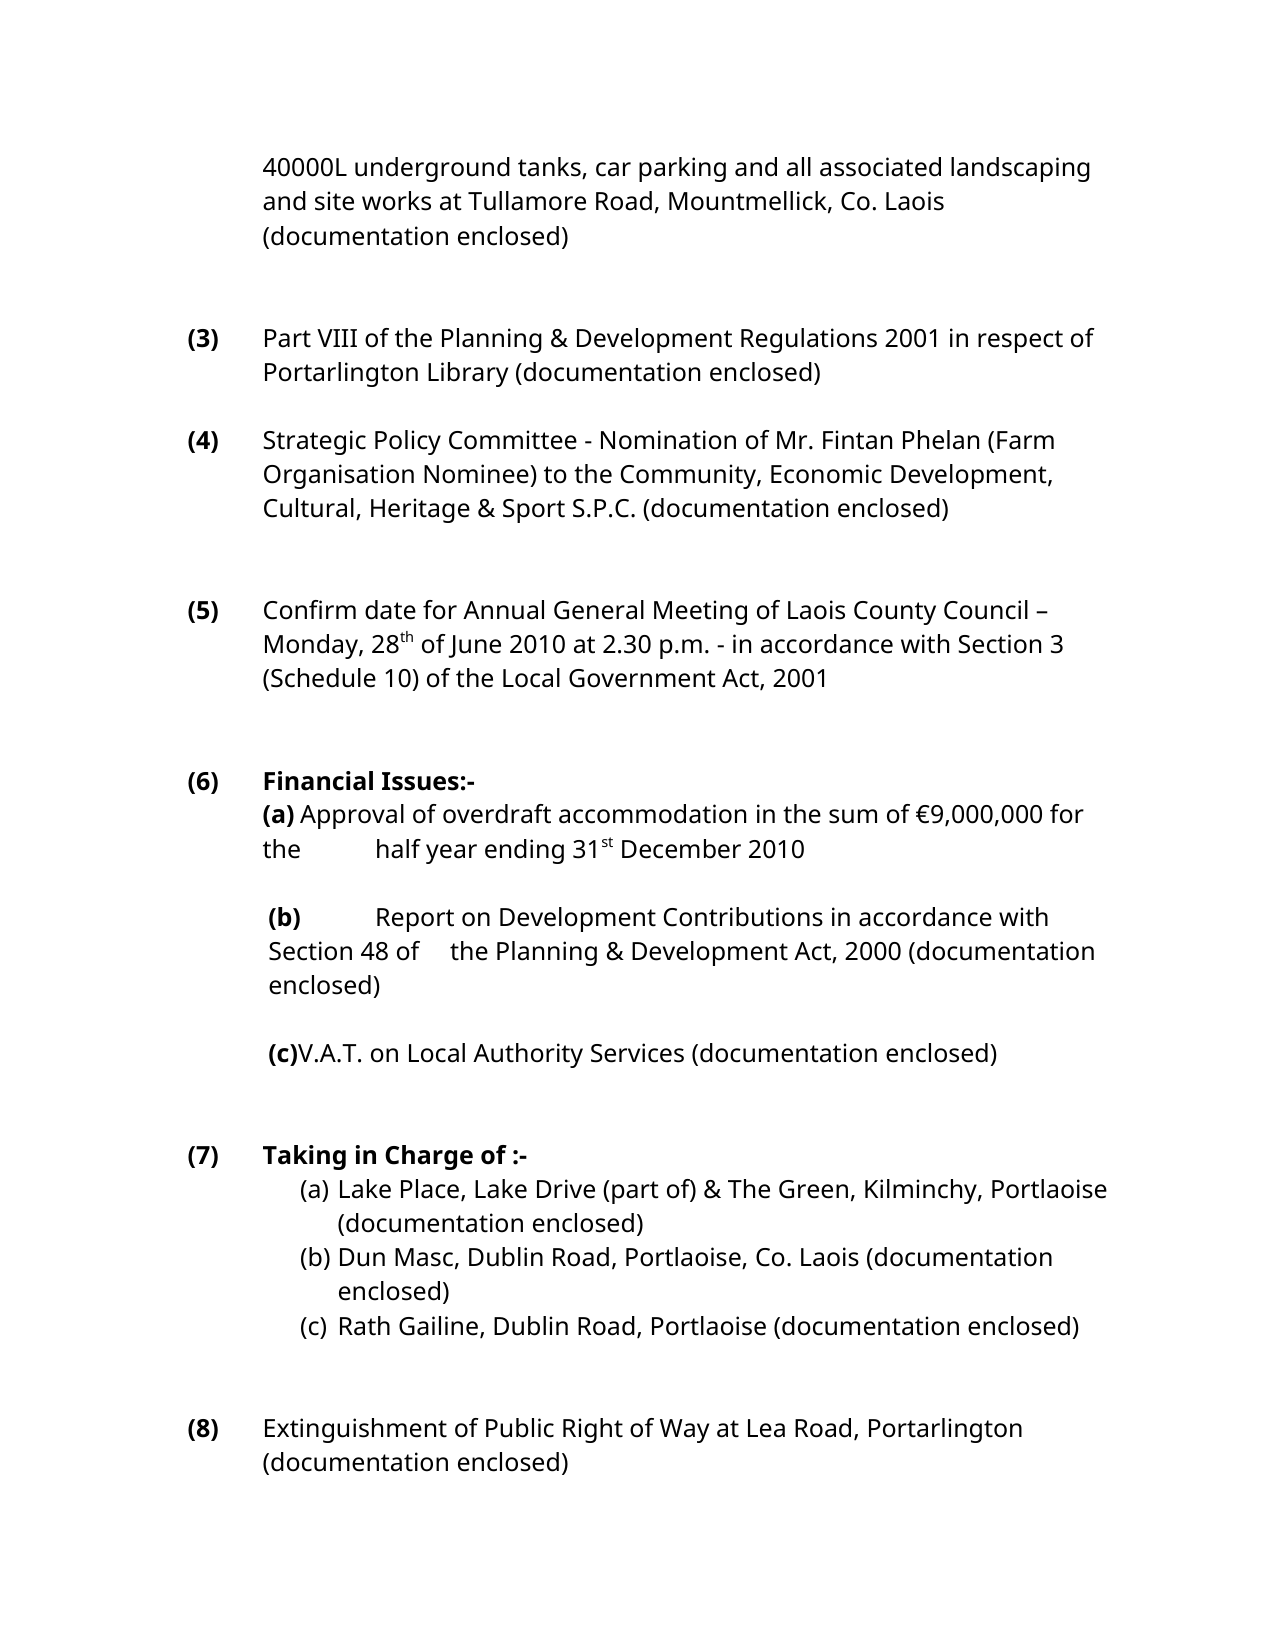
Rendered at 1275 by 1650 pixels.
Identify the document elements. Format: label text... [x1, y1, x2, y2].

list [187, 150, 1125, 252]
list Dun Masc, Dublin Road, Portlaoise, Co. Laois (documentation enclosed) [300, 1240, 1125, 1308]
list Extinguishment of Public Right of Way at Lea Road, Portarlington (documentation enclosed) [187, 1410, 1125, 1478]
list (c)V.A.T. on Local Authority Services (documentation enclosed) [268, 1036, 1125, 1070]
list Lake Place, Lake Drive (part of) & The Green, Kilminchy, Portlaoise (documentation enclosed) [300, 1172, 1125, 1240]
list Confirm date for Annual General Meeting of Laois County Council – Monday, 28th of June 2010 at 2.30 p.m. - in accordance with Section 3 (Schedule 10) of the Local Government Act, 2001 [187, 593, 1125, 695]
list Taking in Charge of :- [187, 1138, 1125, 1172]
list Financial Issues:- [187, 763, 1125, 797]
list (b) Report on Development Contributions in accordance with Section 48 of the Planning & Development Act, 2000 (documentation enclosed) [268, 899, 1125, 1002]
text (a) Approval of overdraft accommodation in the sum of €9,000,000 for the half year ending 31st December 2010 [262, 797, 1125, 865]
list Strategic Policy Committee - Nomination of Mr. Fintan Phelan (Farm Organisation Nominee) to the Community, Economic Development, Cultural, Heritage & Sport S.P.C. (documentation enclosed) [187, 422, 1125, 525]
list Rath Gailine, Dublin Road, Portlaoise (documentation enclosed) [300, 1308, 1125, 1342]
list Part VIII of the Planning & Development Regulations 2001 in respect of Portarlington Library (documentation enclosed) [187, 320, 1125, 388]
